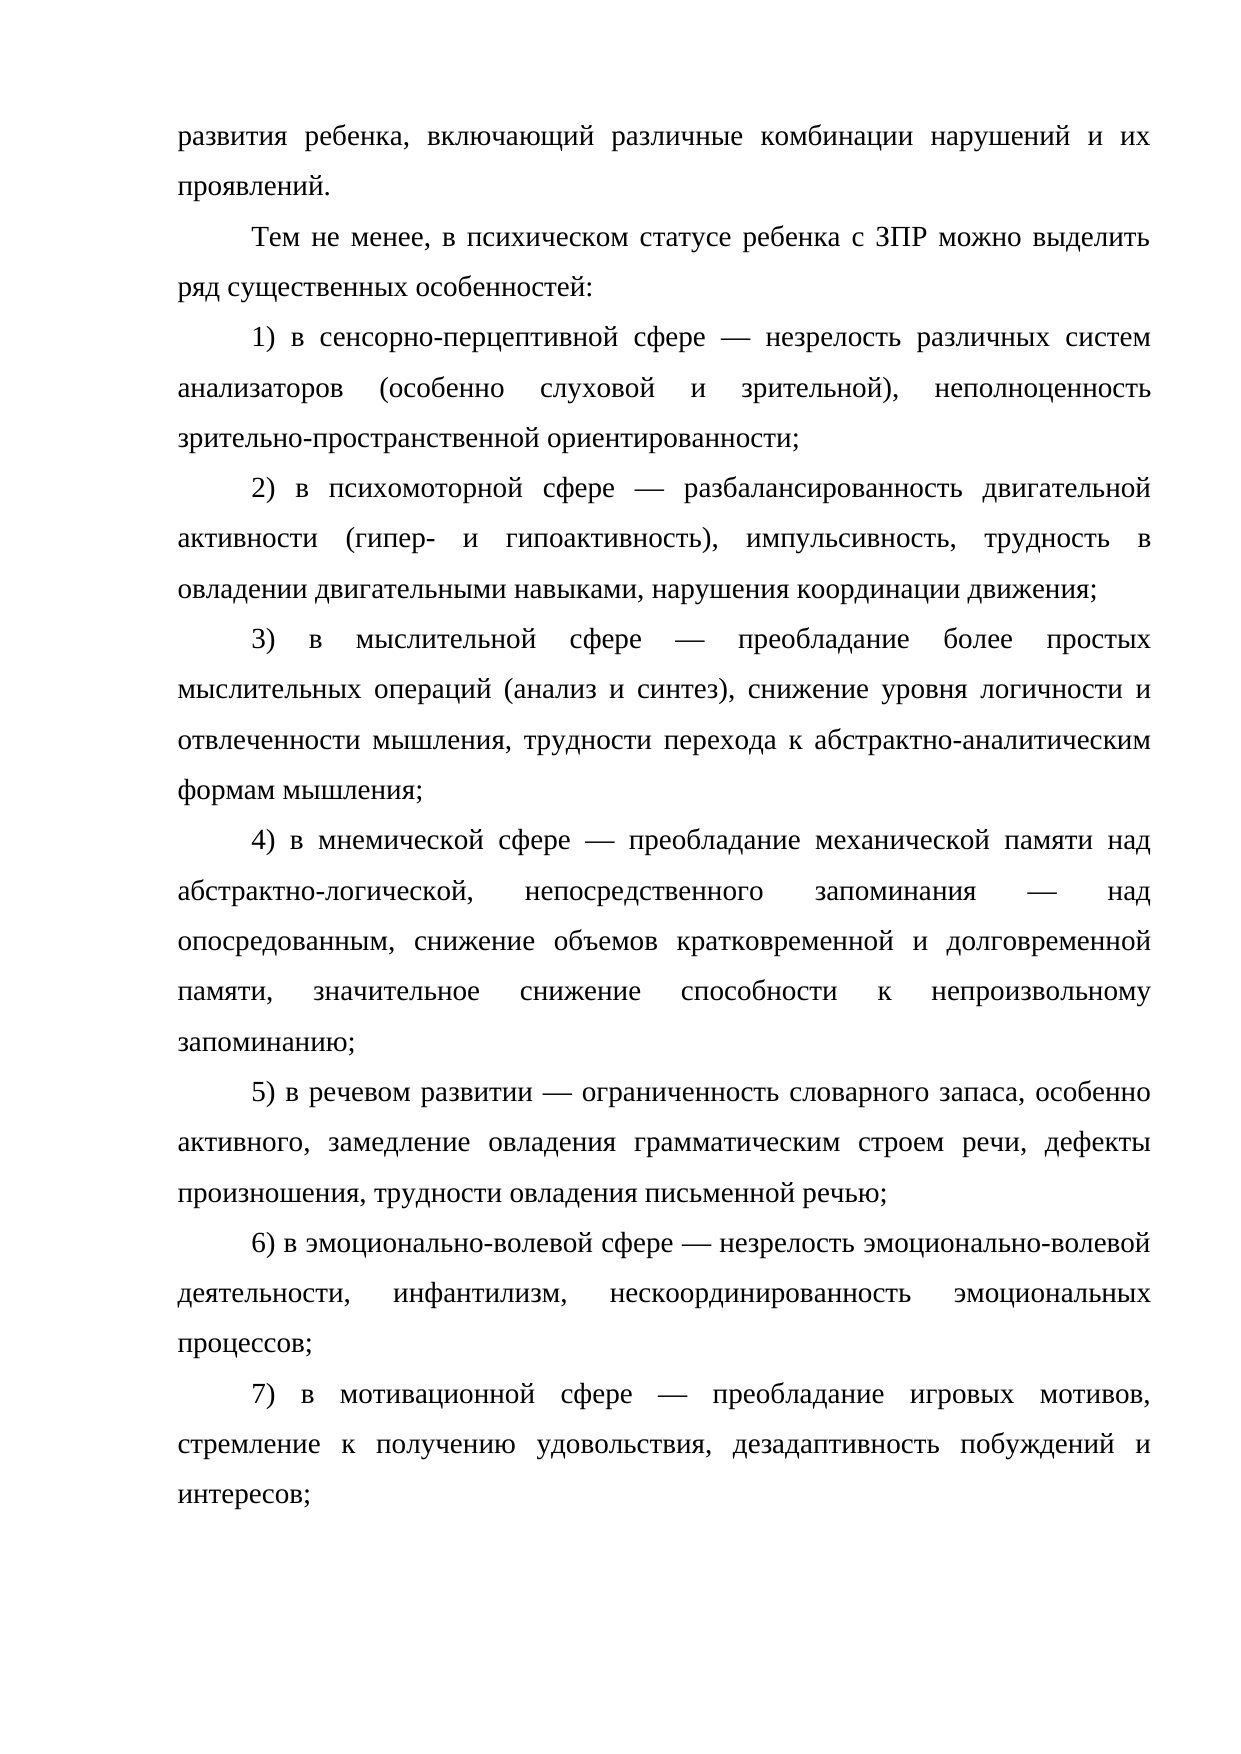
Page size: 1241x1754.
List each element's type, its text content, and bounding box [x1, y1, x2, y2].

text 3) в мыслительной сфере — преобладание более простых мыслительных операций (анализ и синтез), снижение уровня логичности и отвлеченности мышления, трудности перехода к абстрактно-аналитическим формам мышления; [177, 621, 1152, 806]
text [177, 118, 1152, 202]
text 2) в психомоторной сфере — разбалансированность двигательной активности (гипер- и гипоактивность), импульсивность, трудность в овладении двигательными навыками, нарушения координации движения; [177, 470, 1152, 604]
text 1) в сенсорно-перцептивной сфере — незрелость различных систем анализаторов (особенно слуховой и зрительной), неполноценность зрительно-пространственной ориентированности; [177, 319, 1152, 453]
text 7) в мотивационной сфере — преобладание игровых мотивов, стремление к получению удовольствия, дезадаптивность побуждений и интересов; [177, 1376, 1152, 1510]
text 5) в речевом развитии — ограниченность словарного запаса, особенно активного, замедление овладения грамматическим строем речи, дефекты произношения, трудности овладения письменной речью; [177, 1074, 1152, 1208]
text Тем не менее, в психическом статусе ребенка с ЗПР можно выделить ряд существенных особенностей: [177, 219, 1152, 303]
text 6) в эмоционально-волевой сфере — незрелость эмоционально-волевой деятельности, инфантилизм, нескоординированность эмоциональных процессов; [177, 1225, 1152, 1359]
text 4) в мнемической сфере — преобладание механической памяти над абстрактно-логической, непосредственного запоминания — над опосредованным, снижение объемов кратковременной и долговременной памяти, значительное снижение способности к непроизвольному запоминанию; [177, 822, 1152, 1057]
